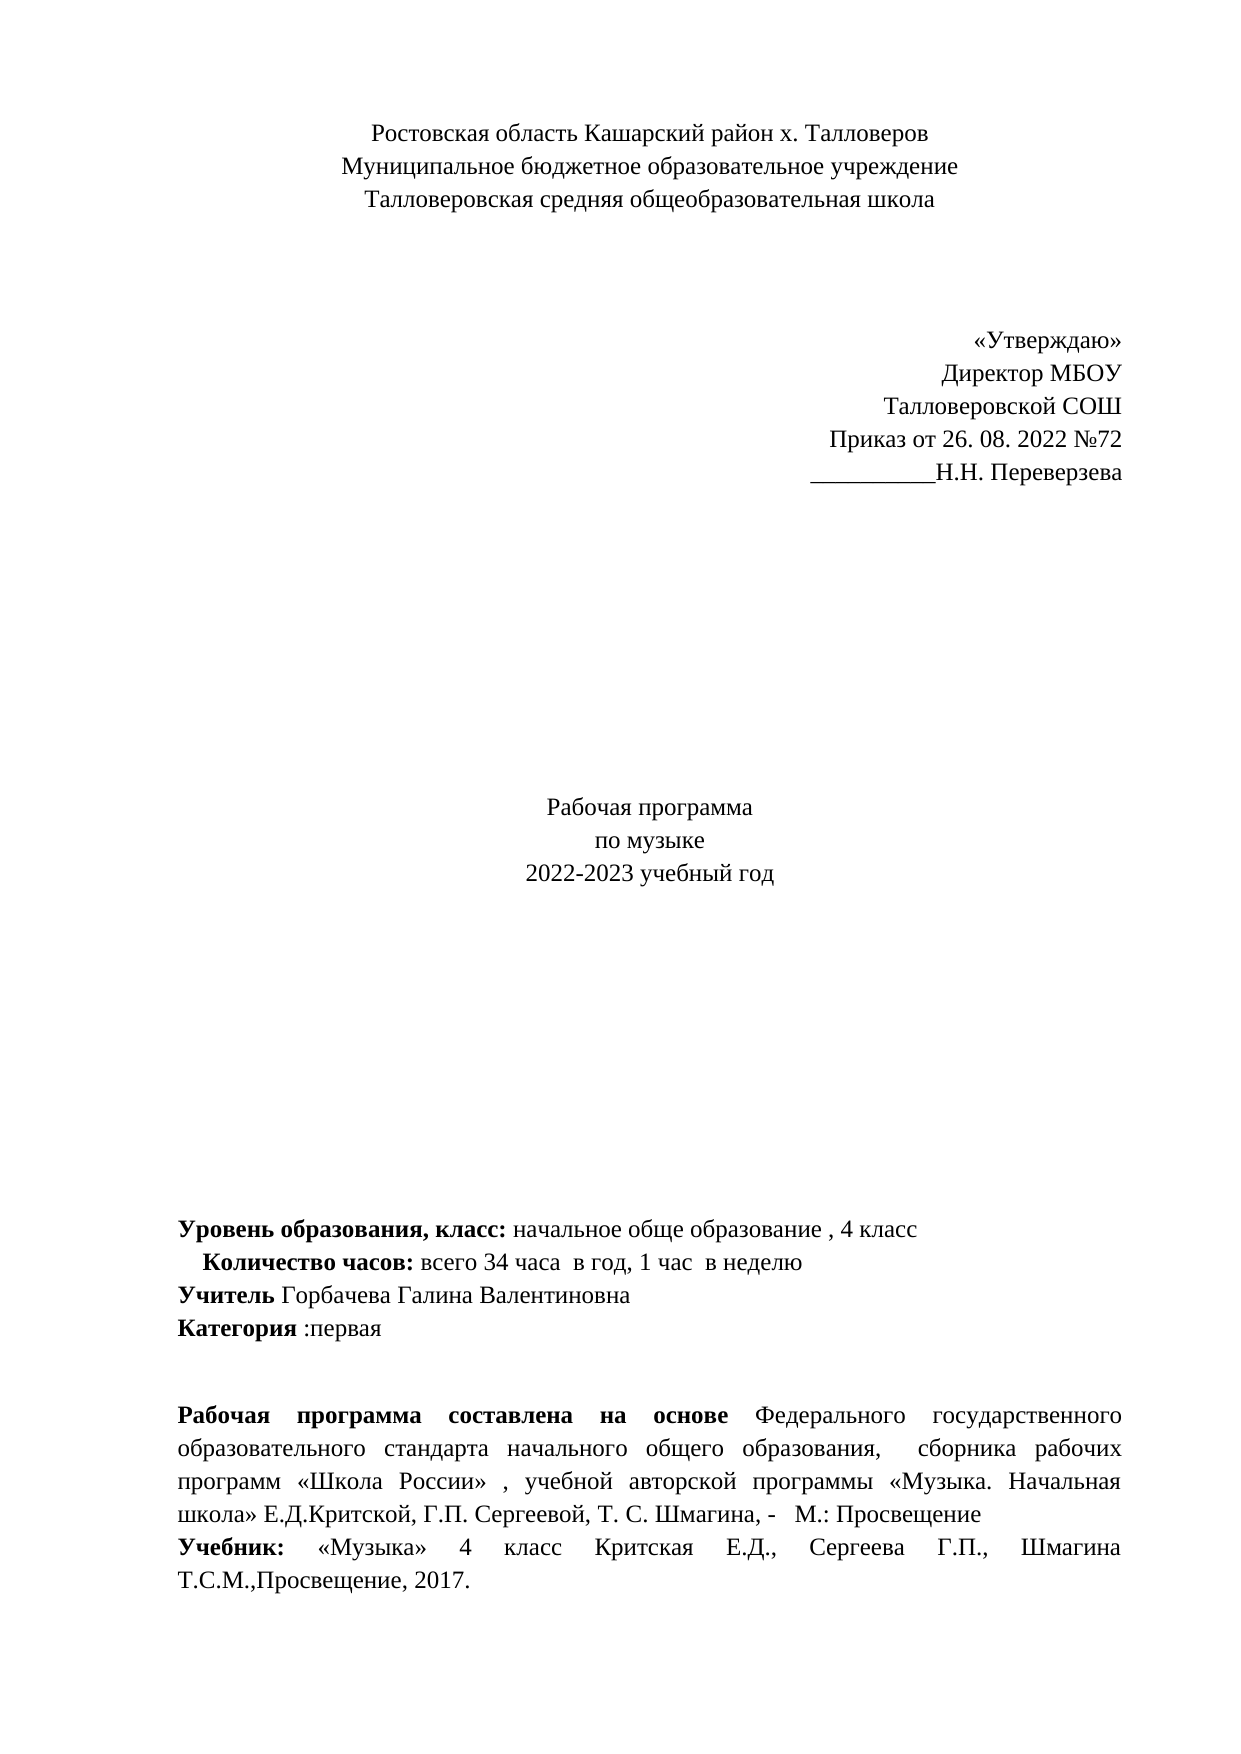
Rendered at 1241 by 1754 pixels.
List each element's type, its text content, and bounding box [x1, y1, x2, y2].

text Учитель Горбачева Галина Валентиновна [177, 1281, 1122, 1309]
text Ростовская область Кашарский район х. Талловеров [177, 118, 1122, 147]
text Талловеровская средняя общеобразовательная школа [177, 184, 1122, 213]
text Количество часов: всего 34 часа в год, 1 час в неделю [177, 1247, 1122, 1276]
text Муниципальное бюджетное образовательное учреждение [177, 151, 1122, 180]
text __________Н.Н. Переверзева [177, 457, 1122, 486]
text Рабочая программа [177, 792, 1122, 821]
text по музыке [177, 825, 1122, 854]
text Уровень образования, класс: начальное обще образование , 4 класс [177, 1214, 1122, 1243]
text 2022-2023 учебный год [177, 858, 1122, 887]
text Директор МБОУ [177, 358, 1122, 387]
text Учебник: «Музыка» 4 класс Критская Е.Д., Сергеева Г.П., Шмагина Т.С.М.,Просвещение, 2017. [177, 1532, 1122, 1594]
text Категория :первая [177, 1313, 1122, 1342]
text Талловеровской СОШ [177, 391, 1122, 420]
text Рабочая программа составлена на основе Федерального государственного образовательного стандарта начального общего образования, сборника рабочих программ «Школа России» , учебной авторской программы «Музыка. Начальная школа» Е.Д.Критской, Г.П. Сергеевой, Т. С. Шмагина, - М.: Просвещение [177, 1400, 1122, 1528]
text «Утверждаю» [177, 325, 1122, 354]
text Приказ от 26. 08. 2022 №72 [177, 424, 1122, 453]
